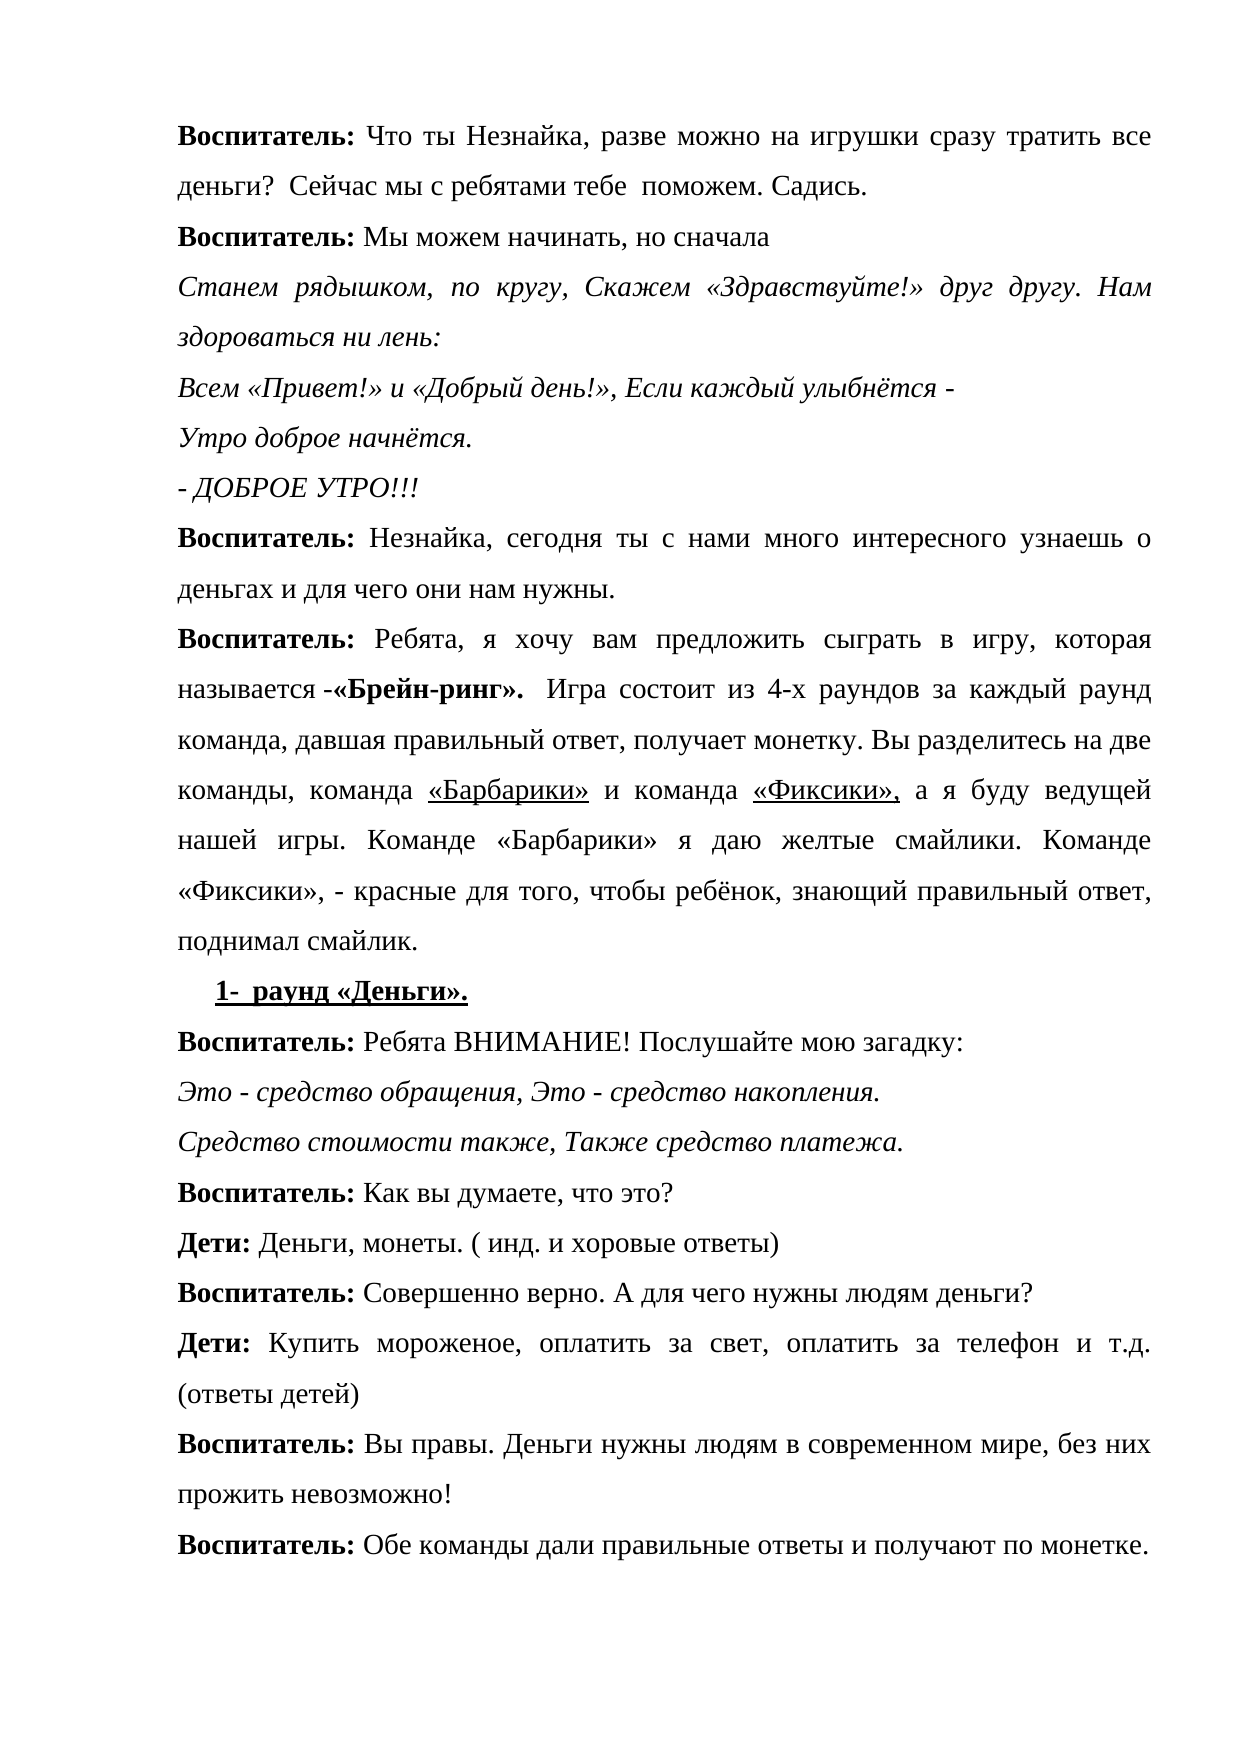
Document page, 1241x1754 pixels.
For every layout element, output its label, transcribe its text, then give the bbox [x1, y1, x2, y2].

text Воспитатель: Мы можем начинать, но сначала [177, 219, 1152, 252]
text Утро доброе начнётся. [177, 420, 1152, 453]
text Дети: Деньги, монеты. ( инд. и хоровые ответы) [177, 1225, 1152, 1258]
text Воспитатель: Ребята, я хочу вам предложить сыграть в игру, которая называется -«Брейн-ринг». Игра состоит из 4-х раундов за каждый раунд команда, давшая правильный ответ, получает монетку. Вы разделитесь на две команды, команда «Барбарики» и команда «Фиксики», а я буду ведущей нашей игры. Команде «Барбарики» я даю желтые смайлики. Команде «Фиксики», - красные для того, чтобы ребёнок, знающий правильный ответ, поднимал смайлик. [177, 621, 1152, 957]
text Воспитатель: Незнайка, сегодня ты с нами много интересного узнаешь о деньгах и для чего они нам нужны. [177, 521, 1152, 604]
text Станем рядышком, по кругу, Скажем «Здравствуйте!» друг другу. Нам здороваться ни лень: [177, 269, 1152, 353]
text Воспитатель: Совершенно верно. А для чего нужны людям деньги? [177, 1275, 1152, 1309]
text - ДОБРОЕ УТРО!!! [177, 470, 1152, 504]
text Это - средство обращения, Это - средство накопления. [177, 1074, 1152, 1108]
text Средство стоимости также, Также средство платежа. [177, 1124, 1152, 1158]
text Воспитатель: Как вы думаете, что это? [177, 1175, 1152, 1208]
text Дети: Купить мороженое, оплатить за свет, оплатить за телефон и т.д. (ответы детей) [177, 1326, 1152, 1409]
text Воспитатель: Обе команды дали правильные ответы и получают по монетке. [177, 1527, 1152, 1560]
text Всем «Привет!» и «Добрый день!», Если каждый улыбнётся - [177, 370, 1152, 403]
text Воспитатель: Что ты Незнайка, разве можно на игрушки сразу тратить все деньги? Сейчас мы с ребятами тебе поможем. Садись. [177, 118, 1152, 202]
list раунд «Деньги». [215, 973, 1152, 1007]
text Воспитатель: Вы правы. Деньги нужны людям в современном мире, без них прожить невозможно! [177, 1426, 1152, 1510]
text Воспитатель: Ребята ВНИМАНИЕ! Послушайте мою загадку: [177, 1024, 1152, 1057]
